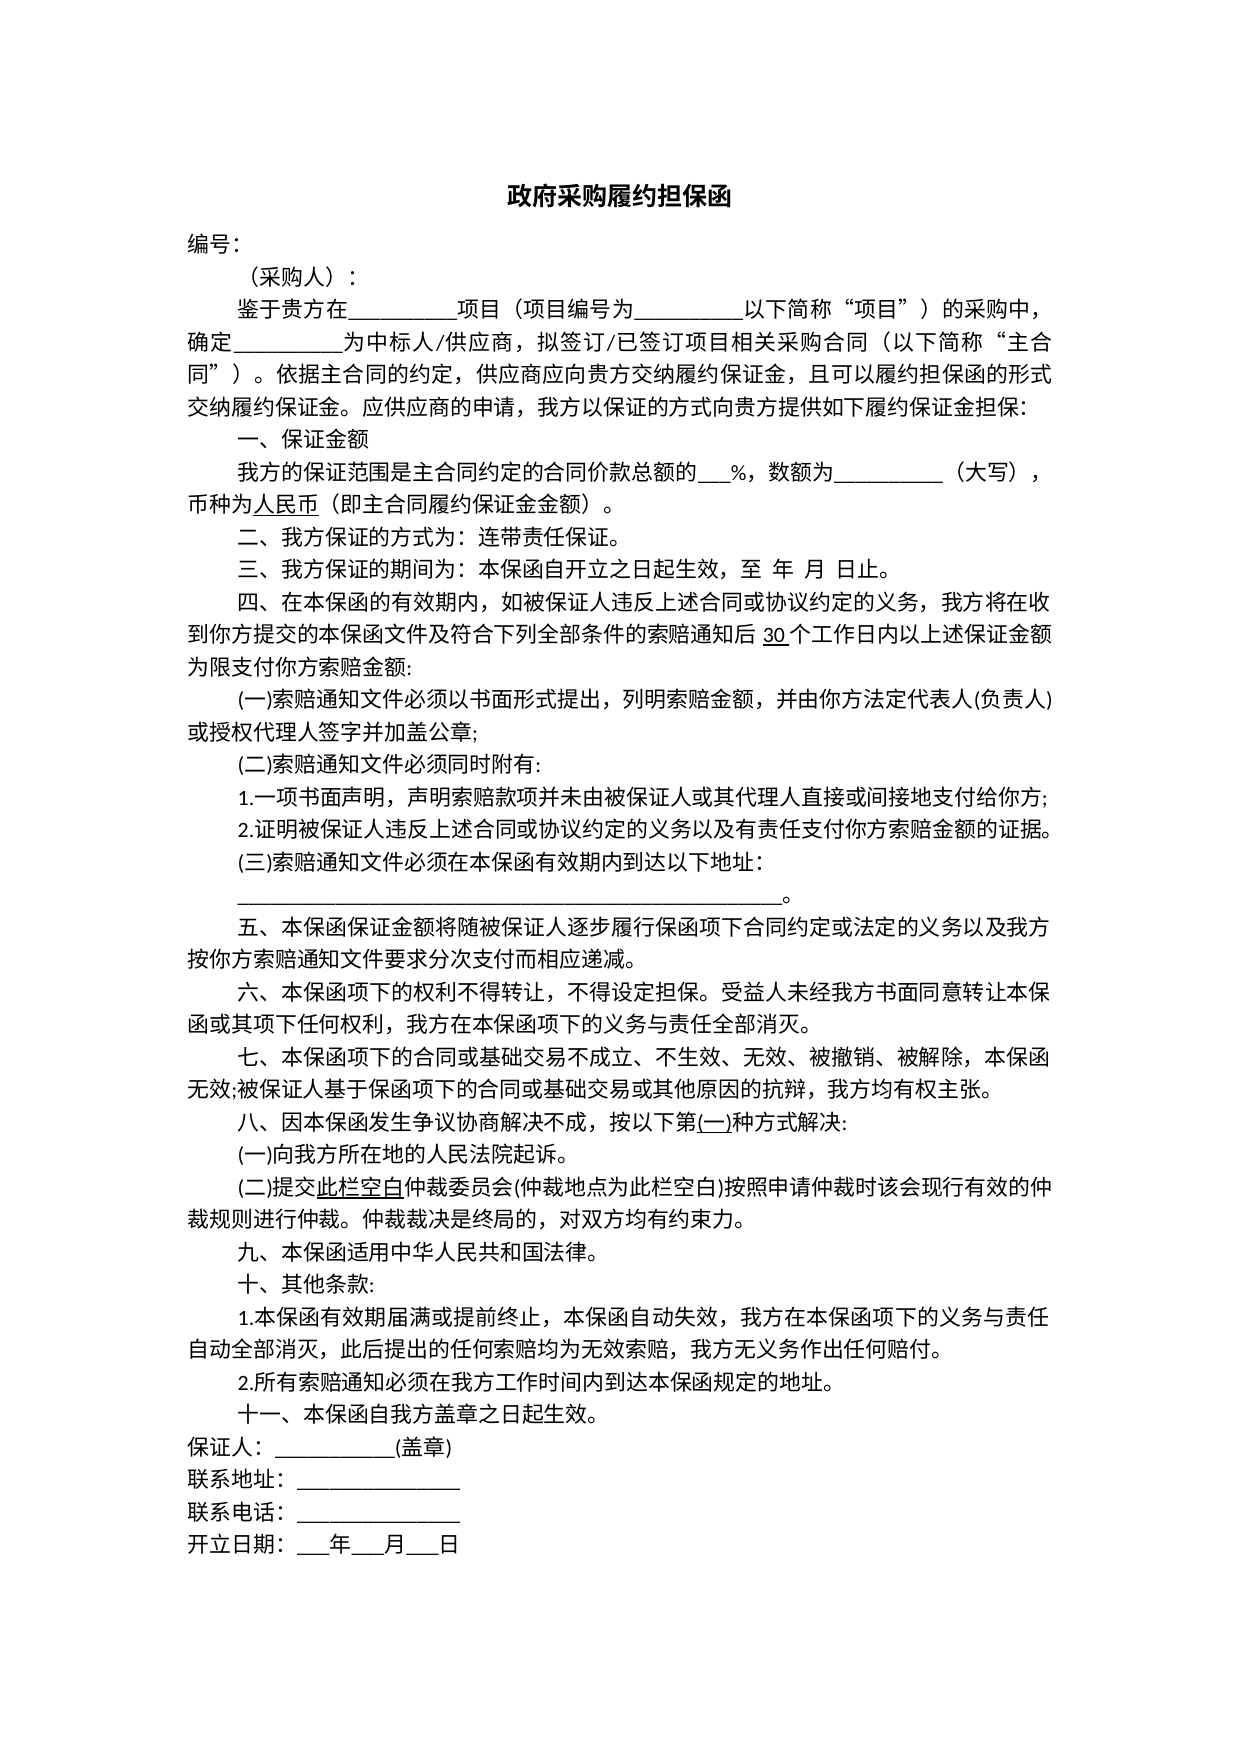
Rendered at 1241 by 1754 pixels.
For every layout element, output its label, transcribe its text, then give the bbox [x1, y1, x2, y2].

text 2.所有索赔通知必须在我方工作时间内到达本保函规定的地址。 [187, 1364, 1053, 1397]
text 五、本保函保证金额将随被保证人逐步履行保函项下合同约定或法定的义务以及我方按你方索赔通知文件要求分次支付而相应递减。 [187, 909, 1053, 974]
text __________________________________________________。 [187, 877, 1053, 909]
text (三)索赔通知文件必须在本保函有效期内到达以下地址： [187, 844, 1053, 877]
text 2.证明被保证人违反上述合同或协议约定的义务以及有责任支付你方索赔金额的证据。 [187, 812, 1053, 844]
text 1.本保函有效期届满或提前终止，本保函自动失效，我方在本保函项下的义务与责任自动全部消灭，此后提出的任何索赔均为无效索赔，我方无义务作出任何赔付。 [187, 1299, 1053, 1364]
text 1.一项书面声明，声明索赔款项并未由被保证人或其代理人直接或间接地支付给你方; [187, 779, 1053, 812]
text 二、我方保证的方式为：连带责任保证。 [187, 519, 1053, 552]
text 鉴于贵方在__________项目（项目编号为__________以下简称“项目”）的采购中，确定__________为中标人/供应商，拟签订/已签订项目相关采购合同（以下简称“主合同”）。依据主合同的约定，供应商应向贵方交纳履约保证金，且可以履约担保函的形式交纳履约保证金。应供应商的申请，我方以保证的方式向贵方提供如下履约保证金担保： [187, 292, 1053, 422]
text 编号： [187, 227, 1053, 259]
text (一)向我方所在地的人民法院起诉。 [187, 1137, 1053, 1169]
text 保证人：___________(盖章) [187, 1429, 1053, 1462]
text (二)提交此栏空白仲裁委员会(仲裁地点为此栏空白)按照申请仲裁时该会现行有效的仲裁规则进行仲裁。仲裁裁决是终局的，对双方均有约束力。 [187, 1169, 1053, 1234]
text 八、因本保函发生争议协商解决不成，按以下第(一)种方式解决: [187, 1104, 1053, 1137]
text 九、本保函适用中华人民共和国法律。 [187, 1234, 1053, 1267]
text 开立日期：___年___月___日 [187, 1527, 1053, 1559]
text 四、在本保函的有效期内，如被保证人违反上述合同或协议约定的义务，我方将在收到你方提交的本保函文件及符合下列全部条件的索赔通知后30个工作日内以上述保证金额为限支付你方索赔金额: [187, 584, 1053, 682]
text (一)索赔通知文件必须以书面形式提出，列明索赔金额，并由你方法定代表人(负责人)或授权代理人签字并加盖公章; [187, 682, 1053, 747]
text 联系地址：_______________ [187, 1462, 1053, 1494]
text 十、其他条款: [187, 1267, 1053, 1299]
text 六、本保函项下的权利不得转让，不得设定担保。受益人未经我方书面同意转让本保函或其项下任何权利，我方在本保函项下的义务与责任全部消灭。 [187, 974, 1053, 1039]
text 三、我方保证的期间为：本保函自开立之日起生效，至 年 月 日止。 [187, 552, 1053, 584]
text 七、本保函项下的合同或基础交易不成立、不生效、无效、被撤销、被解除，本保函无效;被保证人基于保函项下的合同或基础交易或其他原因的抗辩，我方均有权主张。 [187, 1039, 1053, 1104]
text 我方的保证范围是主合同约定的合同价款总额的___%，数额为__________（大写），币种为人民币（即主合同履约保证金金额）。 [187, 454, 1053, 519]
text （采购人）： [187, 259, 1053, 292]
text 十一、本保函自我方盖章之日起生效。 [187, 1397, 1053, 1429]
text (二)索赔通知文件必须同时附有: [187, 747, 1053, 779]
text 一、保证金额 [187, 422, 1053, 454]
text 联系电话：_______________ [187, 1494, 1053, 1527]
text 政府采购履约担保函 [187, 162, 1053, 227]
